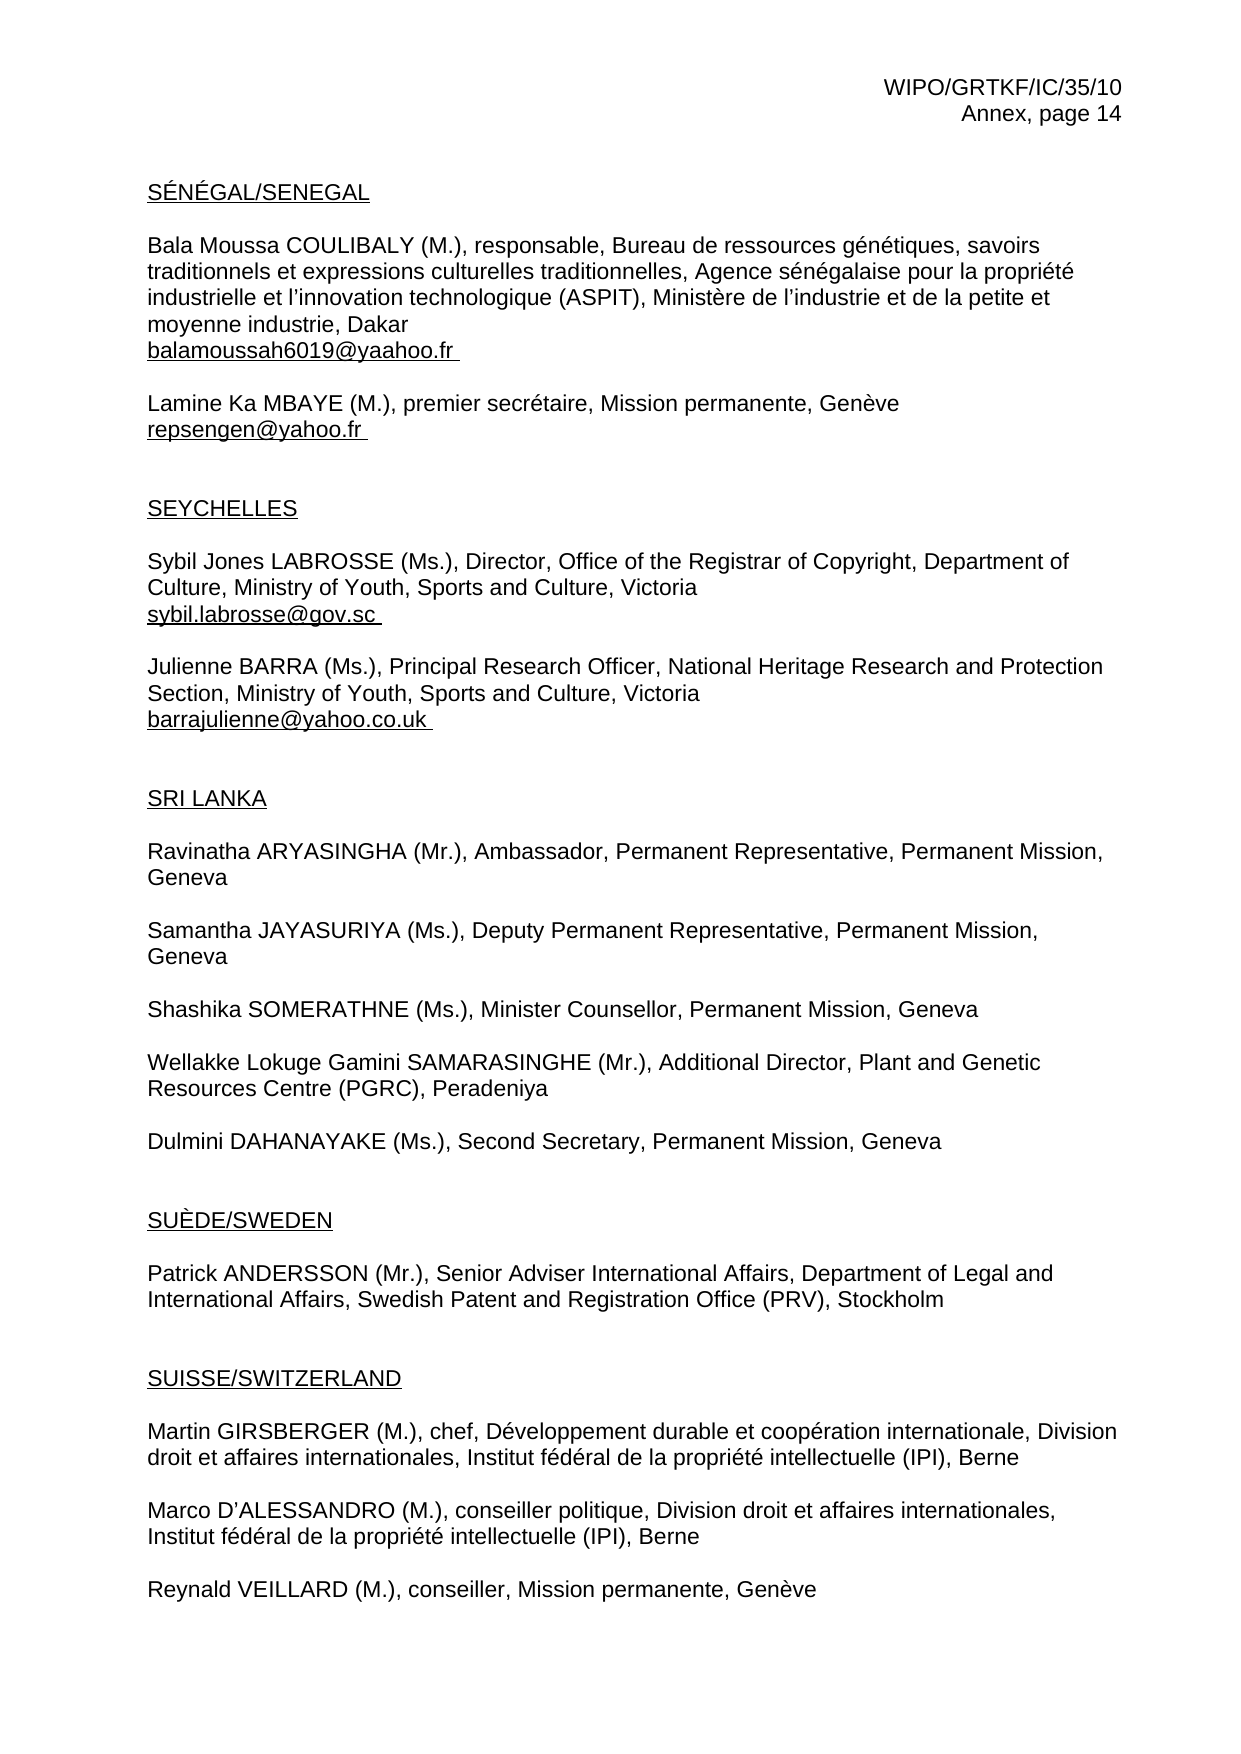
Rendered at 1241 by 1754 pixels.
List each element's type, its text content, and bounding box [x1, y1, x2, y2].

text sybil.labrosse@gov.sc [147, 601, 1122, 627]
text SUISSE/SWITZERLAND [147, 1365, 1122, 1391]
text Lamine Ka MBAYE (M.), premier secrétaire, Mission permanente, Genève [147, 390, 1122, 416]
text balamoussah6019@yaahoo.fr [147, 337, 1122, 363]
text Reynald VEILLARD (M.), conseiller, Mission permanente, Genève [147, 1576, 1122, 1602]
text SUÈDE/SWEDEN [147, 1207, 1122, 1233]
text barrajulienne@yahoo.co.uk [147, 706, 1122, 732]
text SRI LANKA [147, 785, 1122, 811]
text Martin GIRSBERGER (M.), chef, Développement durable et coopération internationale, Division droit et affaires internationales, Institut fédéral de la propriété intellectuelle (IPI), Berne [147, 1418, 1122, 1470]
text SEYCHELLES [147, 495, 1122, 522]
text SÉNÉGAL/SENEGAL [147, 179, 1122, 205]
text repsengen@yahoo.fr [147, 416, 1122, 442]
text Bala Moussa COULIBALY (M.), responsable, Bureau de ressources génétiques, savoirs traditionnels et expressions culturelles traditionnelles, Agence sénégalaise pour la propriété industrielle et l’innovation technologique (ASPIT), Ministère de l’industrie et de la petite et moyenne industrie, Dakar [147, 232, 1122, 337]
text Julienne BARRA (Ms.), Principal Research Officer, National Heritage Research and Protection Section, Ministry of Youth, Sports and Culture, Victoria [147, 653, 1122, 706]
text Sybil Jones LABROSSE (Ms.), Director, Office of the Registrar of Copyright, Department of Culture, Ministry of Youth, Sports and Culture, Victoria [147, 548, 1122, 601]
text Patrick ANDERSSON (Mr.), Senior Adviser International Affairs, Department of Legal and International Affairs, Swedish Patent and Registration Office (PRV), Stockholm [147, 1259, 1122, 1312]
text Ravinatha ARYASINGHA (Mr.), Ambassador, Permanent Representative, Permanent Mission, Geneva [147, 838, 1122, 891]
text Marco D’ALESSANDRO (M.), conseiller politique, Division droit et affaires internationales, Institut fédéral de la propriété intellectuelle (IPI), Berne [147, 1497, 1122, 1549]
text Wellakke Lokuge Gamini SAMARASINGHE (Mr.), Additional Director, Plant and Genetic Resources Centre (PGRC), Peradeniya [147, 1049, 1122, 1101]
text Shashika SOMERATHNE (Ms.), Minister Counsellor, Permanent Mission, Geneva [147, 996, 1122, 1022]
text Samantha JAYASURIYA (Ms.), Deputy Permanent Representative, Permanent Mission, Geneva [147, 917, 1122, 969]
text Dulmini DAHANAYAKE (Ms.), Second Secretary, Permanent Mission, Geneva [147, 1128, 1122, 1154]
